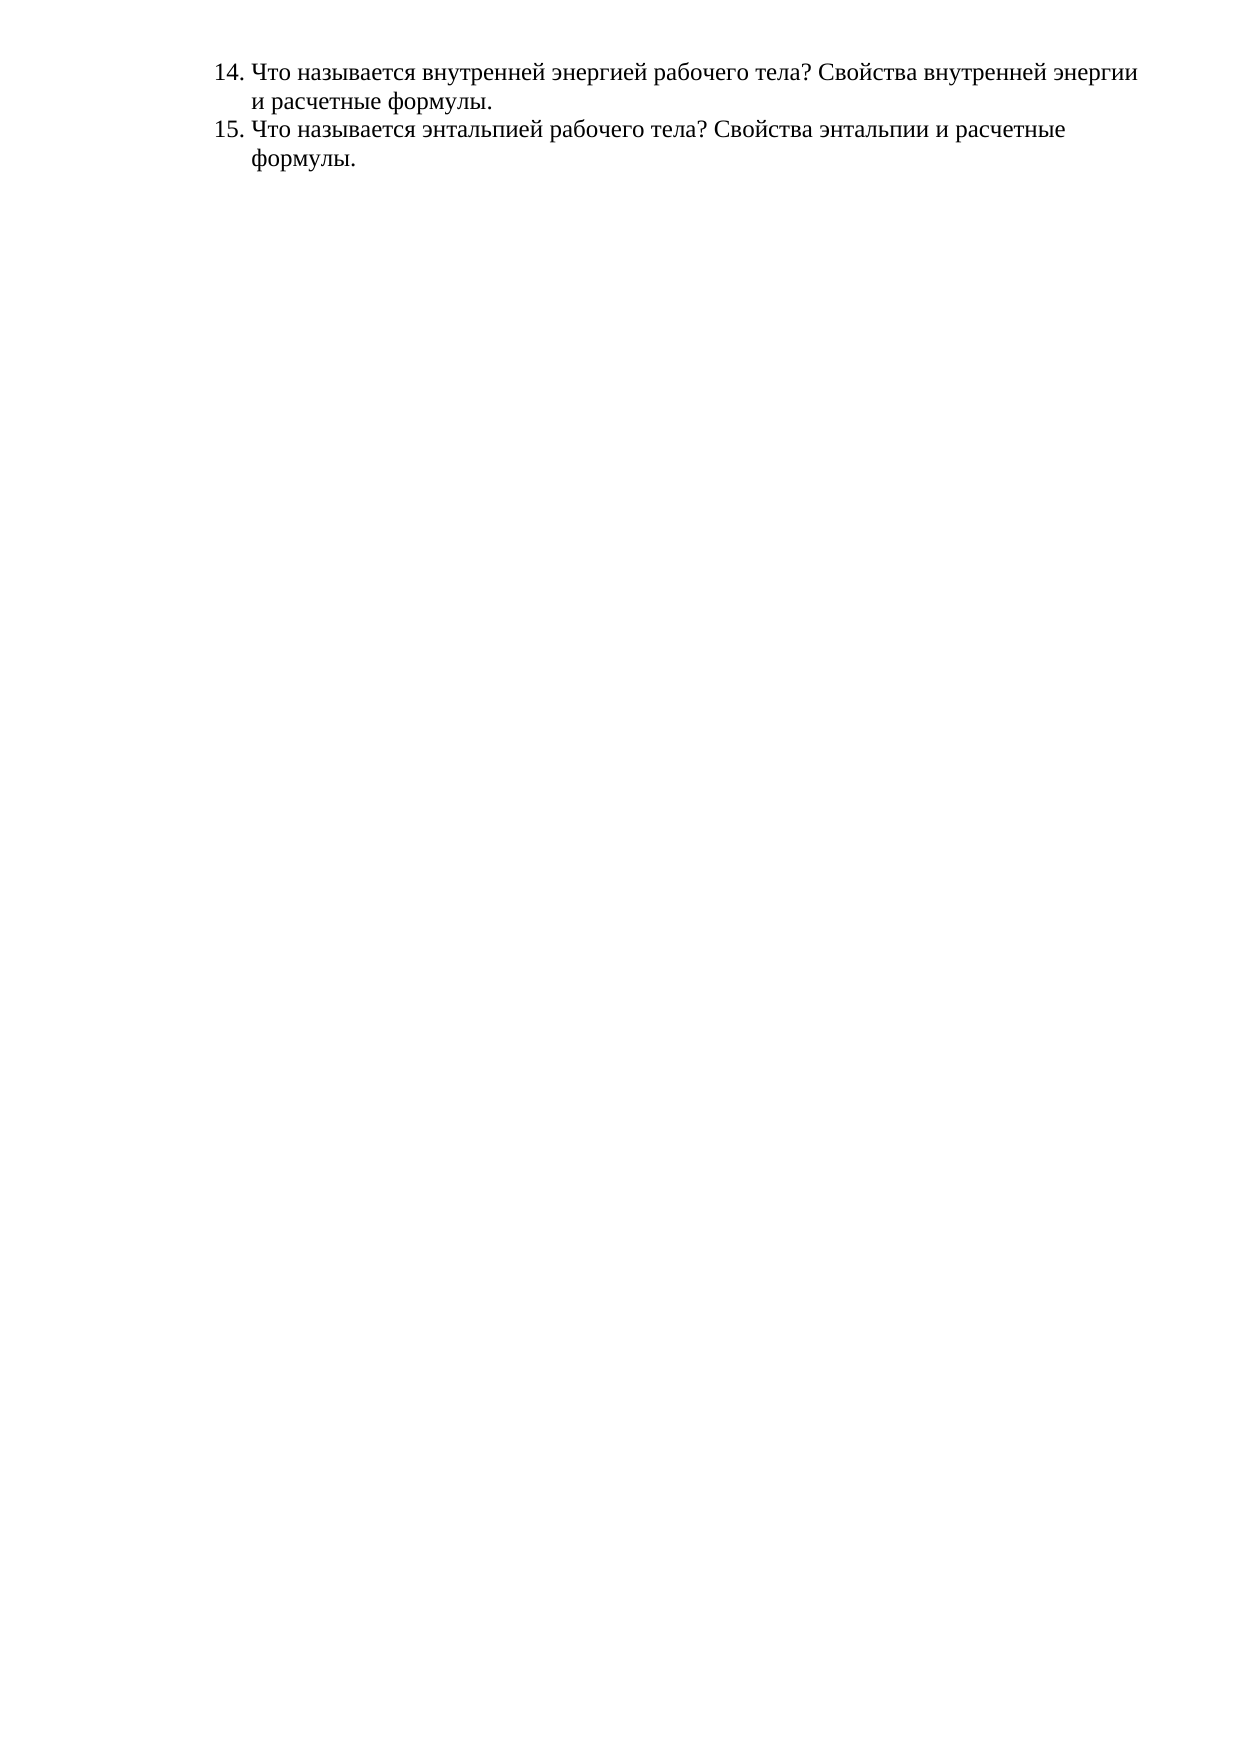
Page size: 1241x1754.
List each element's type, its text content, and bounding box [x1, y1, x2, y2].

list Что называется внутренней энергией рабочего тела? Свойства внутренней энергии и расчетные формулы. [214, 57, 1153, 114]
list Что называется энтальпией рабочего тела? Свойства энтальпии и расчетные формулы. [214, 114, 1153, 172]
